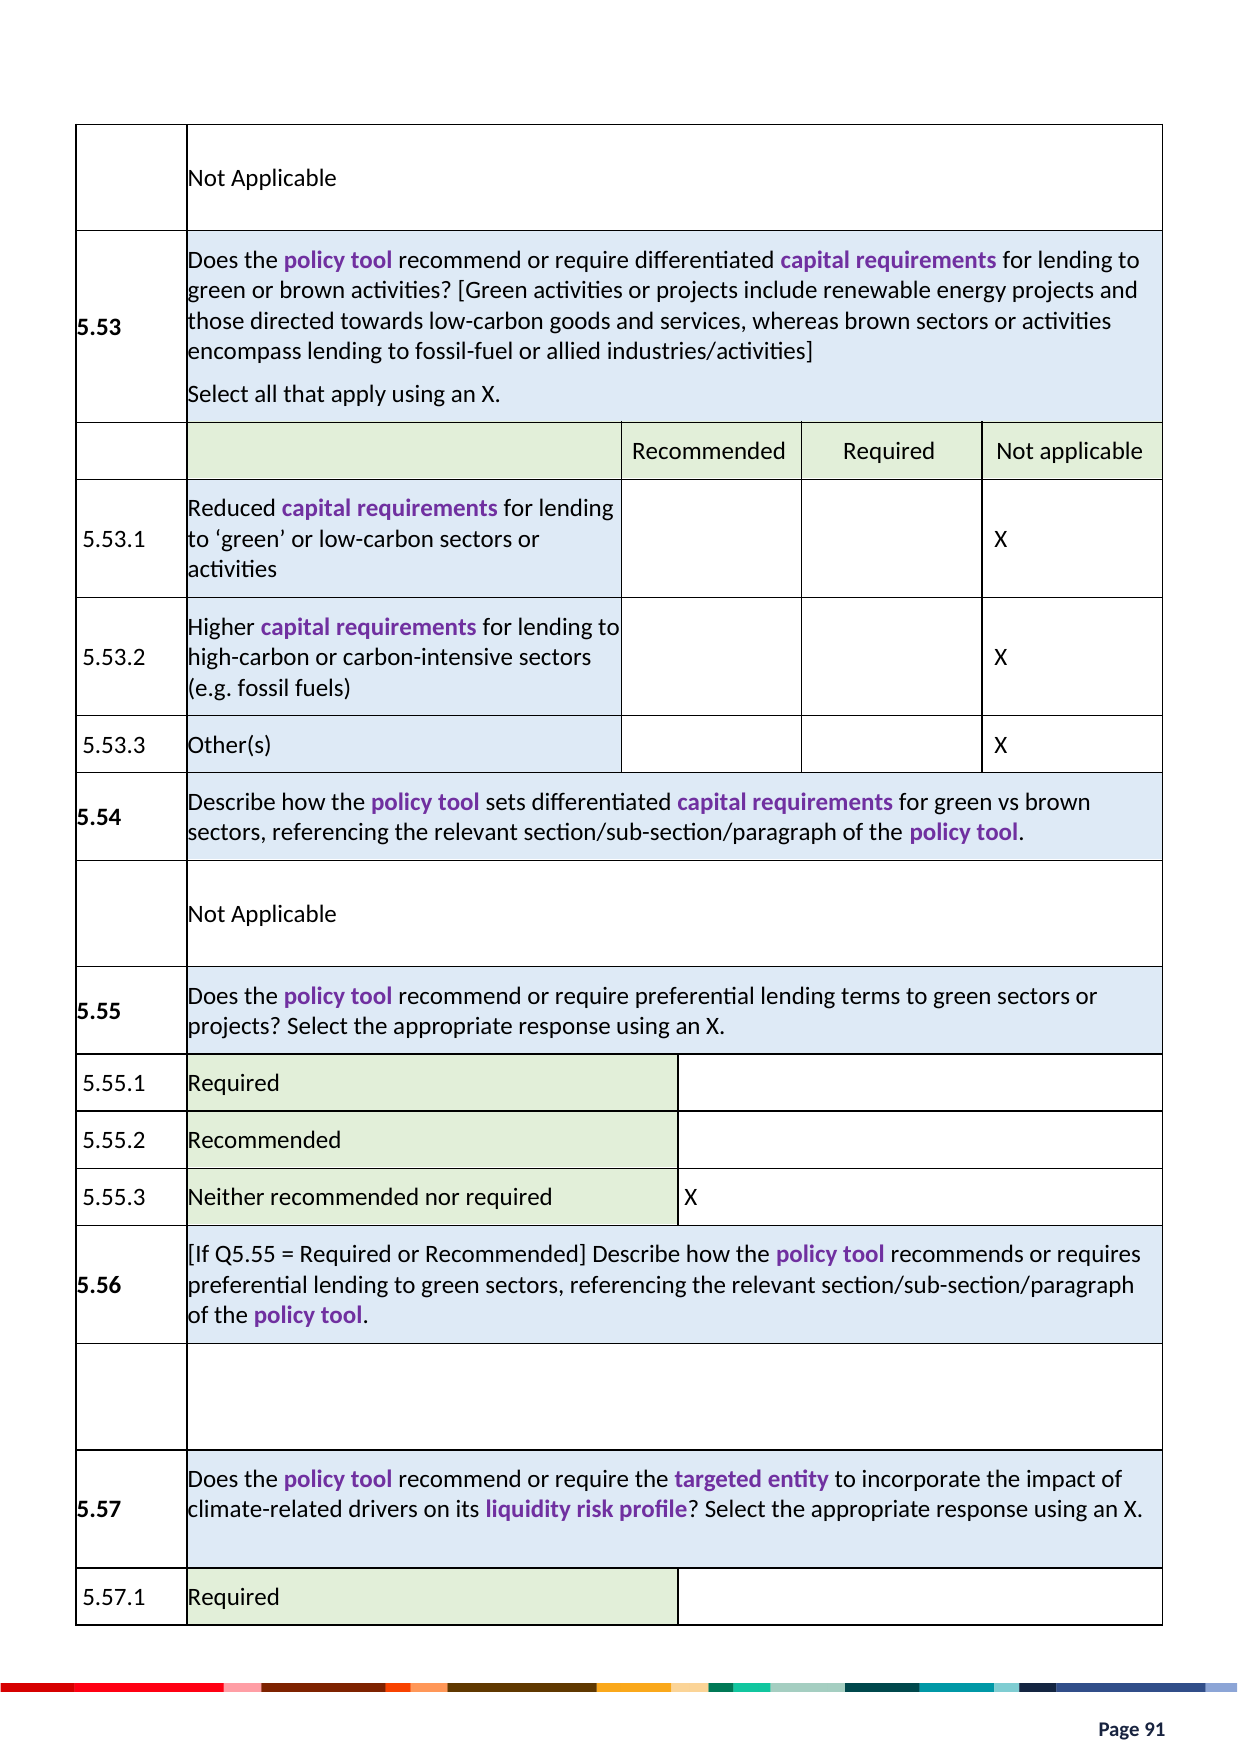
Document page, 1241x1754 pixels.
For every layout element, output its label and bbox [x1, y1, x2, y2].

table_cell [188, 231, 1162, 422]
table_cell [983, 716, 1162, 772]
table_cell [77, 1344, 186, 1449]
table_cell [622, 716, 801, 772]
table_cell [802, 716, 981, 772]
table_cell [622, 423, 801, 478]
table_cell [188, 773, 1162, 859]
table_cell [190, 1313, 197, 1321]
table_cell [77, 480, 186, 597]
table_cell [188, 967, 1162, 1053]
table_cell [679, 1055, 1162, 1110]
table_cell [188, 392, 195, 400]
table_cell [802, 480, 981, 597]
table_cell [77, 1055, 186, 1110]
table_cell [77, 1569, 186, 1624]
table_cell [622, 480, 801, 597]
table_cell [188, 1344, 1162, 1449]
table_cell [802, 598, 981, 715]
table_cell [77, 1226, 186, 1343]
picture [0, 1683, 1236, 1692]
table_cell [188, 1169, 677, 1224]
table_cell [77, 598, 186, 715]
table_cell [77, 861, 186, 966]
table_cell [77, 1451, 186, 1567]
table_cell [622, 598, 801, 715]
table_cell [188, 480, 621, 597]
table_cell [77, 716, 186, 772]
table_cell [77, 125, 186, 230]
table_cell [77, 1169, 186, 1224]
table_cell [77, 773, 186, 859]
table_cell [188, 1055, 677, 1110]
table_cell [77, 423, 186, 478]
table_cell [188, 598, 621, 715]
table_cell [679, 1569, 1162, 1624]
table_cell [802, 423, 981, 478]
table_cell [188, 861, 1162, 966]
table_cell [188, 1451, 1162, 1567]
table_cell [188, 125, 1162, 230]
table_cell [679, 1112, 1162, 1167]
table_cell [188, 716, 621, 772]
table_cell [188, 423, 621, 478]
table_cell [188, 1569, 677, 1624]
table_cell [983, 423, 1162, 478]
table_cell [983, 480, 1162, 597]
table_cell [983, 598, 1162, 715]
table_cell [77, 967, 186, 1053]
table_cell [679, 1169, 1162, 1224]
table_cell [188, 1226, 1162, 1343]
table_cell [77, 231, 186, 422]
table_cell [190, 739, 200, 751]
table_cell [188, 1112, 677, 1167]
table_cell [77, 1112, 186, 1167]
